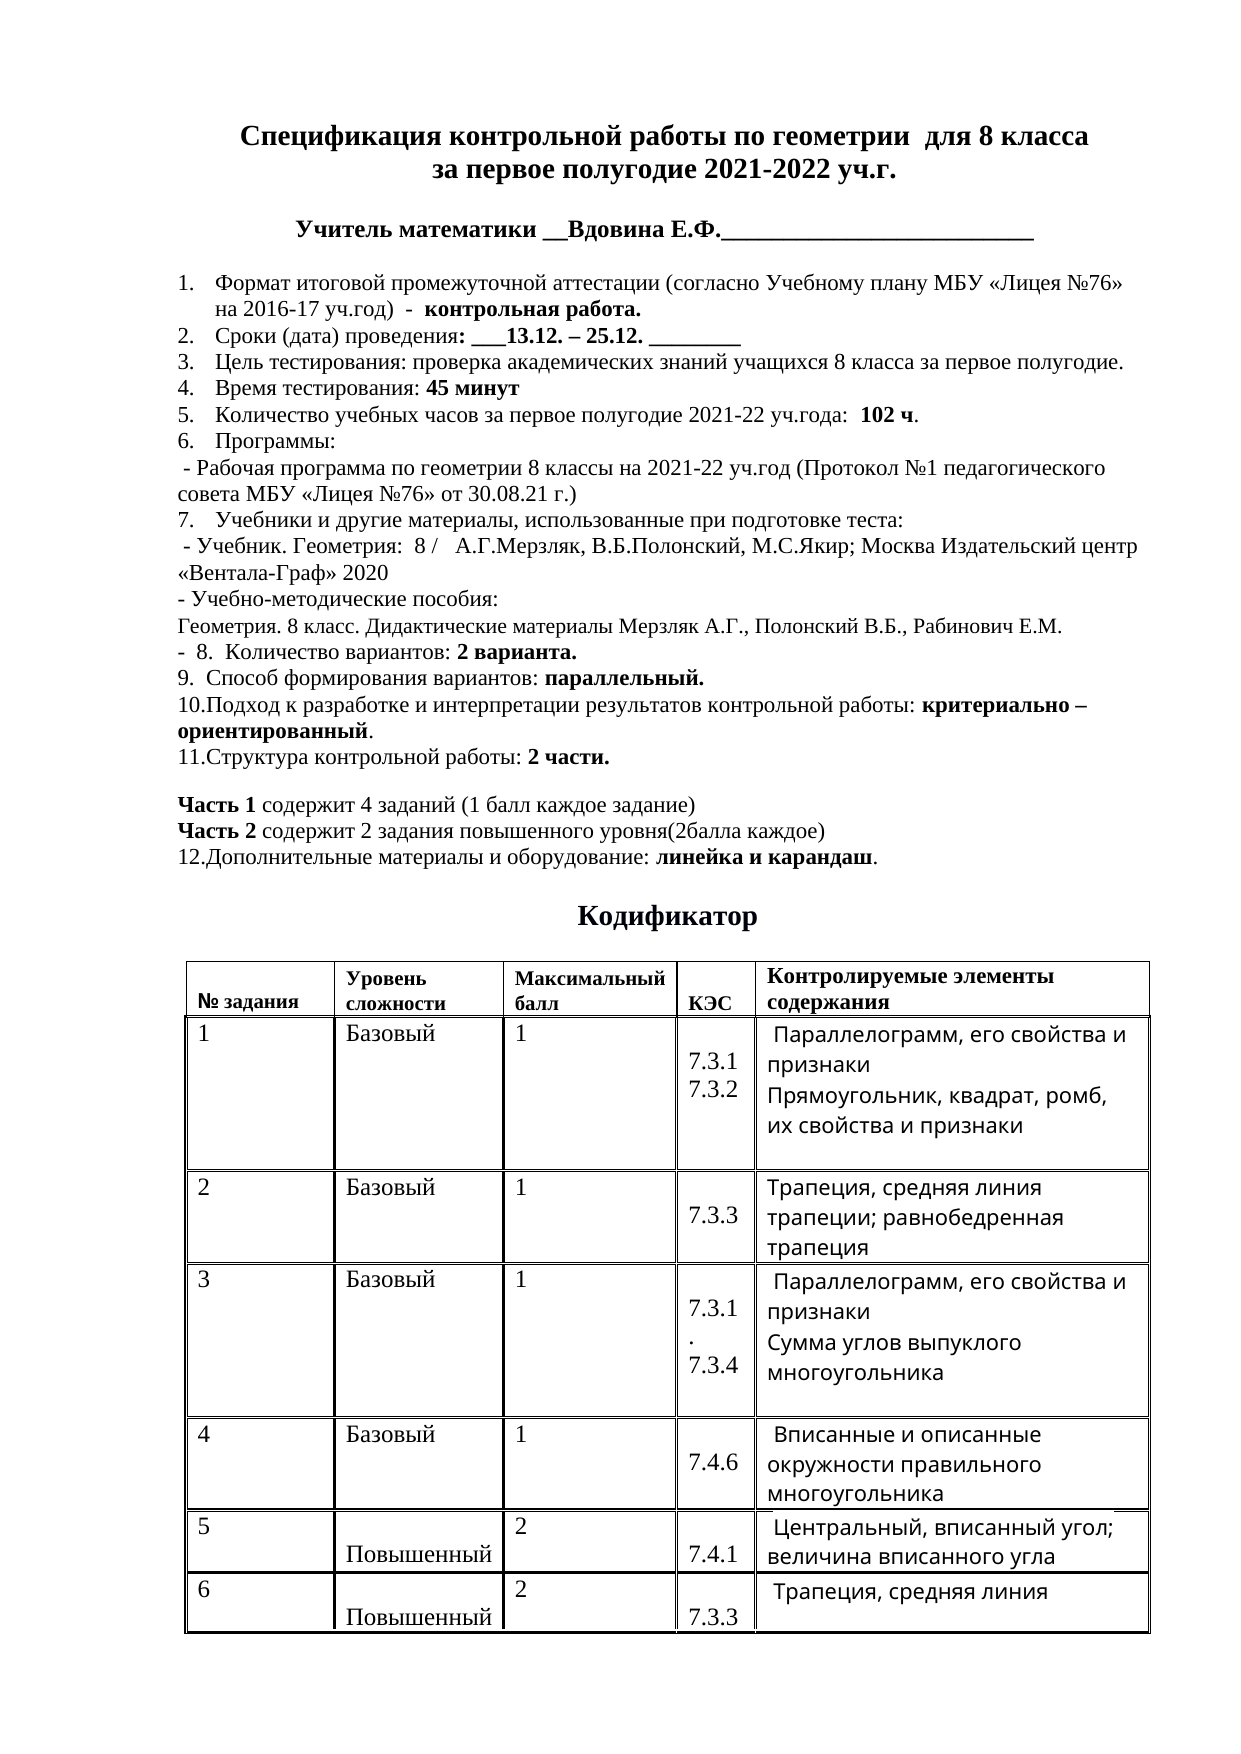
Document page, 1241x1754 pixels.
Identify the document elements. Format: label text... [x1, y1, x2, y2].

table_cell Базовый [336, 1265, 502, 1416]
list Сроки (дата) проведения: ___13.12. – 25.12. ________ [177, 322, 1152, 348]
table_header Уровень сложности [335, 962, 503, 1014]
table_cell 1 [505, 1018, 675, 1169]
list Программы: [177, 427, 1152, 453]
text - Учебник. Геометрия: 8 / А.Г.Мерзляк, В.Б.Полонский, М.С.Якир; Москва Издательский центр «Вентала-Граф» 2020 - Учебно-методические пособия: Геометрия. 8 класс. Дидактические материалы Мерзляк А.Г., Полонский В.Б., Рабинович Е.М. - 8. Количество вариантов: 2 варианта. 9. Способ формирования вариантов: параллельный. 10.Подход к разработке и интерпретации результатов контрольной работы: критериально –ориентированный. 11.Структура контрольной работы: 2 части. [177, 533, 1152, 770]
table_cell 2 [503, 1574, 677, 1631]
table_cell 7.4.6 [678, 1419, 754, 1508]
text Спецификация контрольной работы по геометрии для 8 класса [177, 118, 1152, 152]
table_cell 1 [188, 1018, 333, 1169]
table_cell 7.3.3 [678, 1172, 754, 1261]
table_cell Параллелограмм, его свойства и признаки Сумма углов выпуклого многоугольника [757, 1265, 1148, 1416]
table_header Максимальный балл [504, 962, 676, 1014]
text за первое полугодие 2021-2022 уч.г. [177, 152, 1152, 185]
text Кодификатор [177, 898, 1152, 932]
table_cell 3 [188, 1265, 333, 1416]
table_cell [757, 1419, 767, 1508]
table_header № задания [187, 962, 334, 1014]
text Учитель математики __Вдовина Е.Ф._________________________ [177, 214, 1152, 243]
table_cell 1 [505, 1419, 675, 1508]
list Цель тестирования: проверка академических знаний учащихся 8 класса за первое полугодие. [177, 348, 1152, 374]
table_cell 7.3.1. 7.3.4 [678, 1265, 754, 1416]
table_cell 5 [188, 1512, 333, 1571]
table_cell Повышенный [336, 1512, 502, 1571]
table_cell 1 [505, 1172, 675, 1261]
table_cell 7.3.3 7.4.6 [677, 1574, 756, 1631]
table_cell 2 [188, 1172, 333, 1261]
table_cell Базовый [336, 1419, 502, 1508]
text 12.Дополнительные материалы и оборудование: линейка и карандаш. [177, 843, 1152, 870]
table_header Контролируемые элементы содержания [756, 962, 1149, 1014]
table_header КЭС [678, 962, 755, 1014]
table_cell Базовый [336, 1172, 502, 1261]
table_cell Повышенный [334, 1574, 503, 1631]
list Формат итоговой промежуточной аттестации (согласно Учебному плану МБУ «Лицея №76» на 2016-17 уч.год) - контрольная работа. [177, 269, 1152, 322]
table_cell Базовый [336, 1018, 502, 1169]
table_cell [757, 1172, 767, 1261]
text Часть 1 содержит 4 заданий (1 балл каждое задание) [177, 791, 1152, 817]
list Время тестирования: 45 минут [177, 374, 1152, 401]
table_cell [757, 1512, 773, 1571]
table_cell 2 [505, 1512, 675, 1571]
text Часть 2 содержит 2 задания повышенного уровня(2балла каждое) [177, 817, 1152, 843]
table_cell Центральный, вписанный угол; величина вписанного угла [1056, 1512, 1148, 1571]
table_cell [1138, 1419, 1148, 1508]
table_cell Трапеция, средняя линия трапеции; равнобедренная трапеция [869, 1172, 1148, 1261]
table_cell Параллелограмм, его свойства и признаки Прямоугольник, квадрат, ромб, их свойства и признаки [757, 1018, 1148, 1169]
table_cell 1 [505, 1265, 675, 1416]
text - Рабочая программа по геометрии 8 классы на 2021-22 уч.год (Протокол №1 педагогического совета МБУ «Лицея №76» от 30.08.21 г.) [177, 453, 1152, 506]
table_cell 4 [188, 1419, 333, 1508]
list Учебники и другие материалы, использованные при подготовке теста: [177, 506, 1152, 533]
table_cell 7.3.1 7.3.2 [678, 1018, 754, 1169]
list Количество учебных часов за первое полугодие 2021-22 уч.года: 102 ч. [177, 401, 1152, 427]
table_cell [756, 1574, 1148, 1631]
table_cell 6 [188, 1574, 334, 1631]
table_cell 7.4.1 [678, 1512, 754, 1571]
